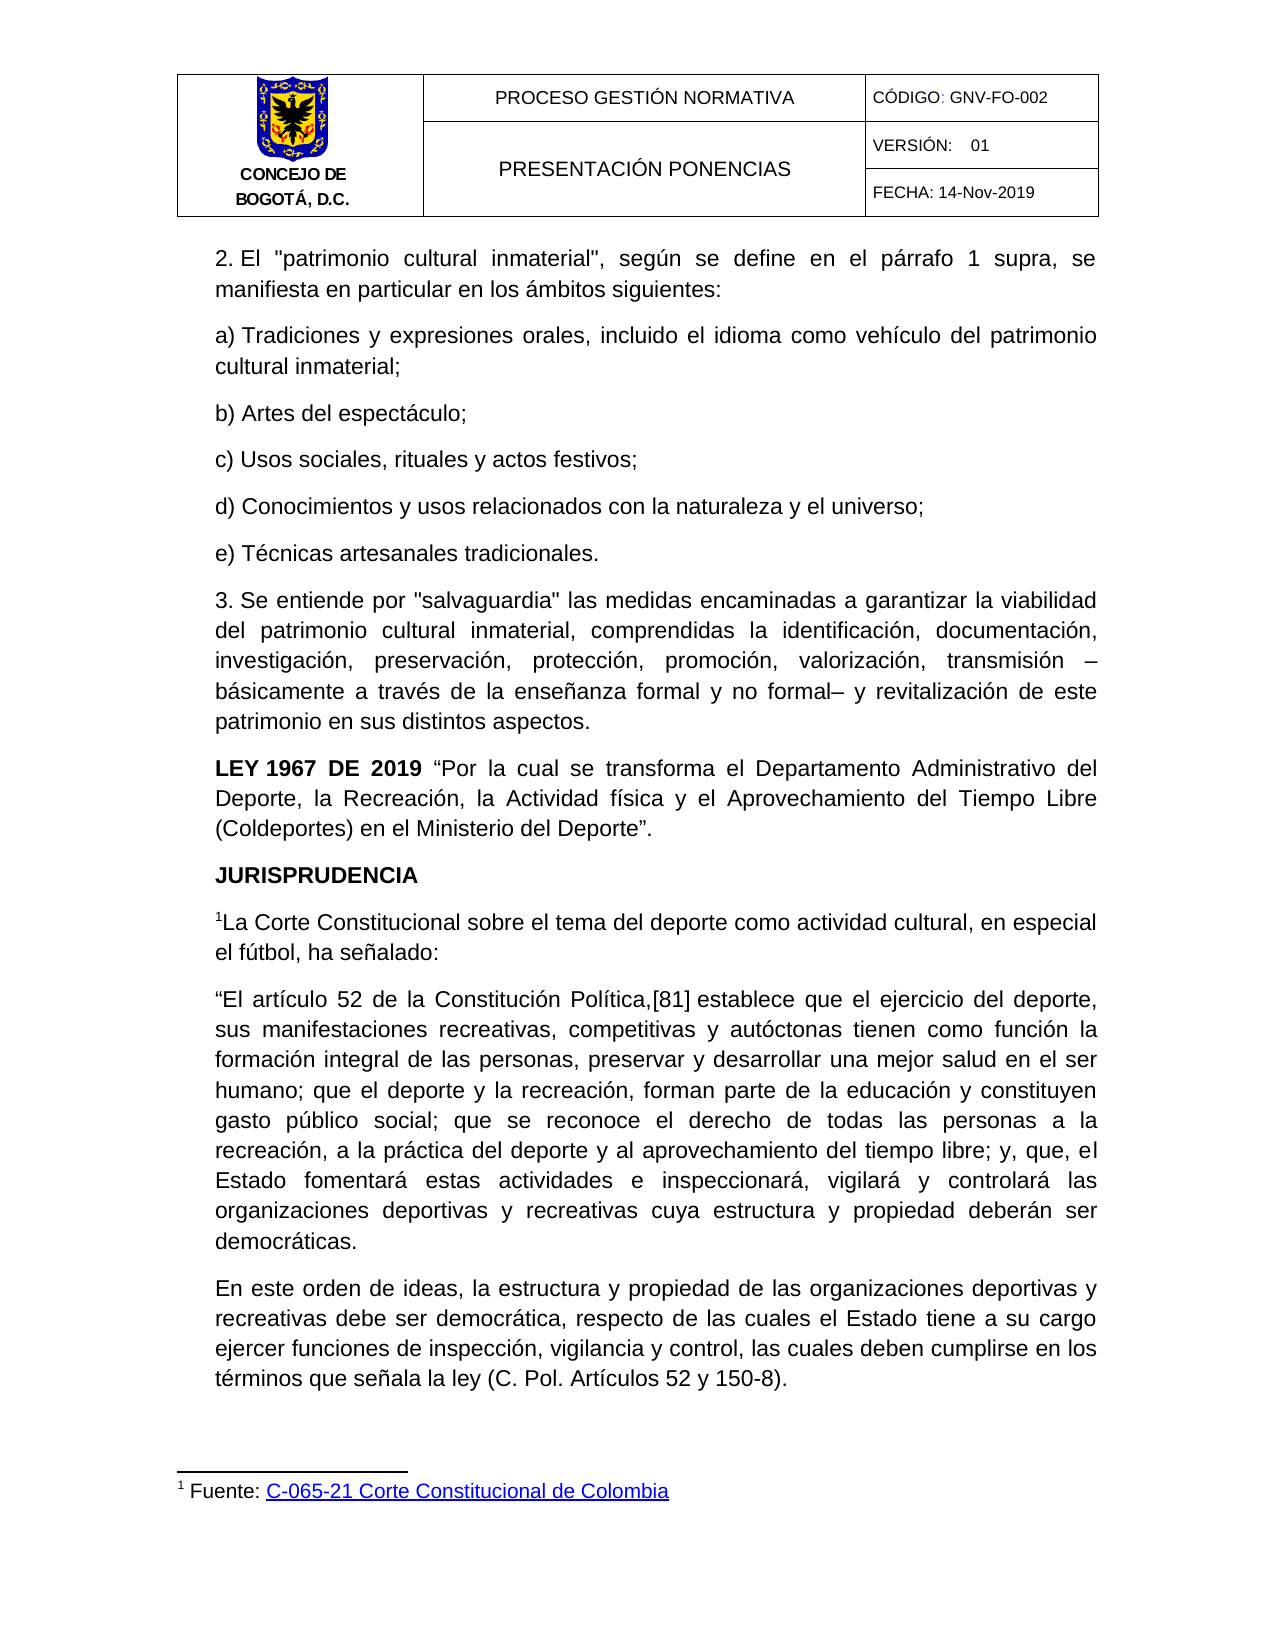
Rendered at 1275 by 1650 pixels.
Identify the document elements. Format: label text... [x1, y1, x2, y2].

text “El artículo 52 de la Constitución Política,[81] establece que el ejercicio del deporte, sus manifestaciones recreativas, competitivas y autóctonas tienen como función la formación integral de las personas, preservar y desarrollar una mejor salud en el ser humano; que el deporte y la recreación, forman parte de la educación y constituyen gasto público social; que se reconoce el derecho de todas las personas a la recreación, a la práctica del deporte y al aprovechamiento del tiempo libre; y, que, el Estado fomentará estas actividades e inspeccionará, vigilará y controlará las organizaciones deportivas y recreativas cuya estructura y propiedad deberán ser democráticas. [215, 986, 1098, 1254]
text 2. El "patrimonio cultural inmaterial", según se define en el párrafo 1 supra, se manifiesta en particular en los ámbitos siguientes: [215, 245, 1098, 302]
text b) Artes del espectáculo; [215, 399, 1098, 426]
text e) Técnicas artesanales tradicionales. [215, 540, 1098, 567]
text La Corte Constitucional sobre el tema del deporte como actividad cultural, en especial el fútbol, ha señalado: [215, 909, 1098, 966]
text c) Usos sociales, rituales y actos festivos; [215, 446, 1098, 473]
text d) Conocimientos y usos relacionados con la naturaleza y el universo; [215, 493, 1098, 520]
text En este orden de ideas, la estructura y propiedad de las organizaciones deportivas y recreativas debe ser democrática, respecto de las cuales el Estado tiene a su cargo ejercer funciones de inspección, vigilancia y control, las cuales deben cumplirse en los términos que señala la ley (C. Pol. Artículos 52 y 150-8). [215, 1274, 1098, 1392]
text LEY 1967 DE 2019 “Por la cual se transforma el Departamento Administrativo del Deporte, la Recreación, la Actividad física y el Aprovechamiento del Tiempo Libre (Coldeportes) en el Ministerio del Deporte”. [215, 755, 1098, 842]
text 3. Se entiende por "salvaguardia" las medidas encaminadas a garantizar la viabilidad del patrimonio cultural inmaterial, comprendidas la identificación, documentación, investigación, preservación, protección, promoción, valorización, transmisión –básicamente a través de la enseñanza formal y no formal– y revitalización de este patrimonio en sus distintos aspectos. [215, 587, 1098, 734]
text a) Tradiciones y expresiones orales, incluido el idioma como vehículo del patrimonio cultural inmaterial; [215, 322, 1098, 379]
text JURISPRUDENCIA [215, 862, 1098, 888]
